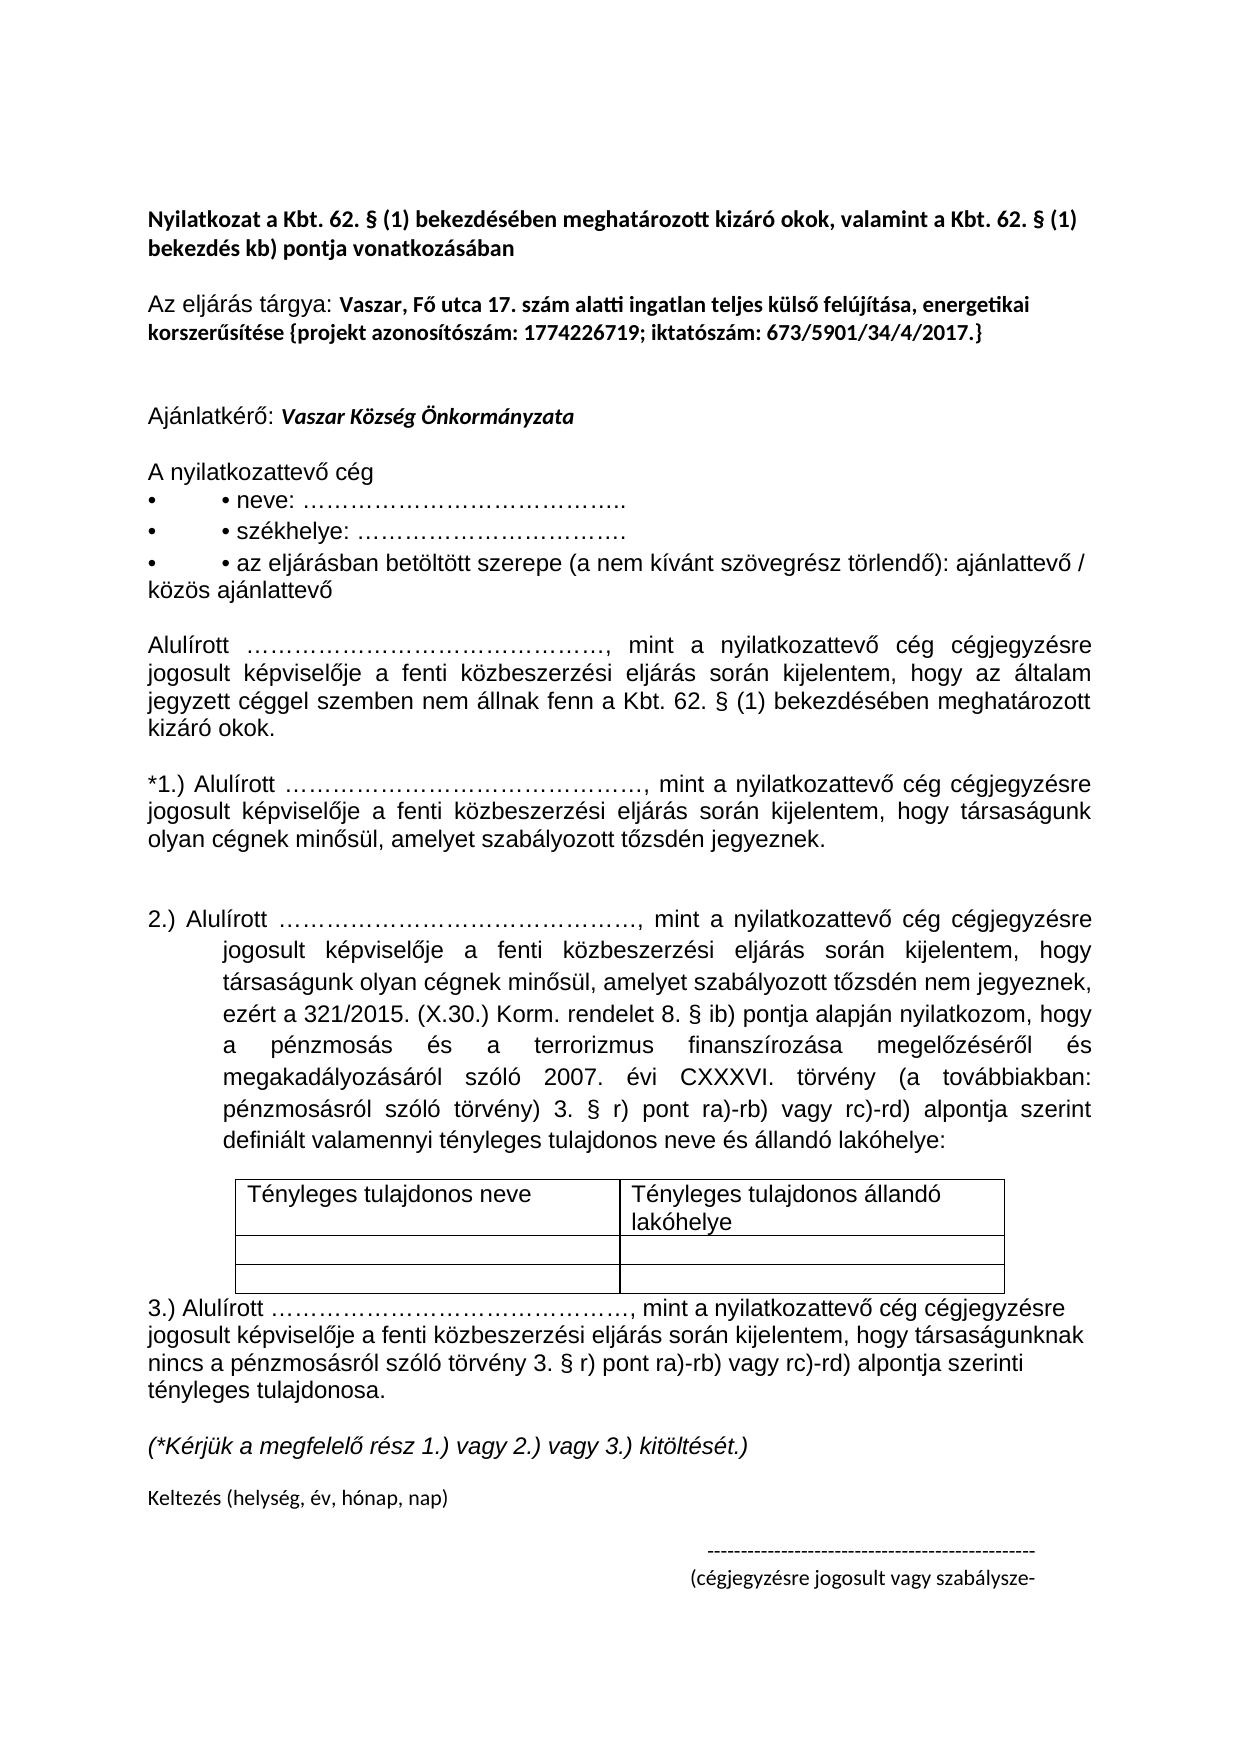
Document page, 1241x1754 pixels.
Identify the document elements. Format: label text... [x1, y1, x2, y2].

list • székhelye: ……………………………. [148, 517, 1093, 545]
table_cell [621, 1265, 1004, 1292]
list • az eljárásban betöltött szerepe (a nem kívánt szövegrész törlendő): ajánlattevő / közös ajánlattevő [148, 549, 1093, 604]
table_header Tényleges tulajdonos neve [236, 1180, 619, 1235]
text A nyilatkozattevő cég [148, 458, 1093, 486]
text 3.) Alulírott ………………………………………, mint a nyilatkozattevő cég cégjegyzésre jogosult képviselője a fenti közbeszerzési eljárás során kijelentem, hogy társaságunknak nincs a pénzmosásról szóló törvény 3. § r) pont ra)-rb) vagy rc)-rd) alpontja szerinti tényleges tulajdonosa. [148, 1293, 1093, 1404]
text Nyilatkozat a Kbt. 62. § (1) bekezdésében meghatározott kizáró okok, valamint a Kbt. 62. § (1) bekezdés kb) pontja vonatkozásában [148, 204, 1093, 262]
table_cell [236, 1265, 619, 1292]
text Alulírott ………………………………………, mint a nyilatkozattevő cég cégjegyzésre jogosult képviselője a fenti közbeszerzési eljárás során kijelentem, hogy az általam jegyzett céggel szemben nem állnak fenn a Kbt. 62. § (1) bekezdésében meghatározott kizáró okok. [148, 631, 1093, 742]
table_header Keltezés (helység, év, hónap, nap) [136, 1484, 1047, 1511]
text (*Kérjük a megfelelő rész 1.) vagy 2.) vagy 3.) kitöltését.) [148, 1432, 1093, 1459]
text *1.) Alulírott ………………………………………, mint a nyilatkozattevő cég cégjegyzésre jogosult képviselője a fenti közbeszerzési eljárás során kijelentem, hogy társaságunk olyan cégnek minősül, amelyet szabályozott tőzsdén jegyeznek. [148, 769, 1093, 852]
list • neve: ………………………………….. [148, 486, 1093, 513]
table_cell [136, 1511, 1047, 1591]
table_cell [621, 1236, 1004, 1264]
text Az eljárás tárgya: Vaszar, Fő utca 17. szám alatti ingatlan teljes külső felújítása, energetikai korszerűsítése {projekt azonosítószám: 1774226719; iktatószám: 673/5901/34/4/2017.} [148, 290, 1093, 346]
table_cell [236, 1236, 619, 1264]
text 2.) Alulírott ………………………………………, mint a nyilatkozattevő cég cégjegyzésre jogosult képviselője a fenti közbeszerzési eljárás során kijelentem, hogy társaságunk olyan cégnek minősül, amelyet szabályozott tőzsdén nem jegyeznek, ezért a 321/2015. (X.30.) Korm. rendelet 8. § ib) pontja alapján nyilatkozom, hogy a pénzmosás és a terrorizmus finanszírozása megelőzéséről és megakadályozásáról szóló 2007. évi CXXXVI. törvény (a továbbiakban: pénzmosásról szóló törvény) 3. § r) pont ra)-rb) vagy rc)-rd) alpontja szerint definiált valamennyi tényleges tulajdonos neve és állandó lakóhelye: [148, 905, 1093, 1154]
table_header Tényleges tulajdonos állandó lakóhelye [621, 1180, 1004, 1235]
text Ajánlatkérő: Vaszar Község Önkormányzata [148, 402, 1093, 430]
